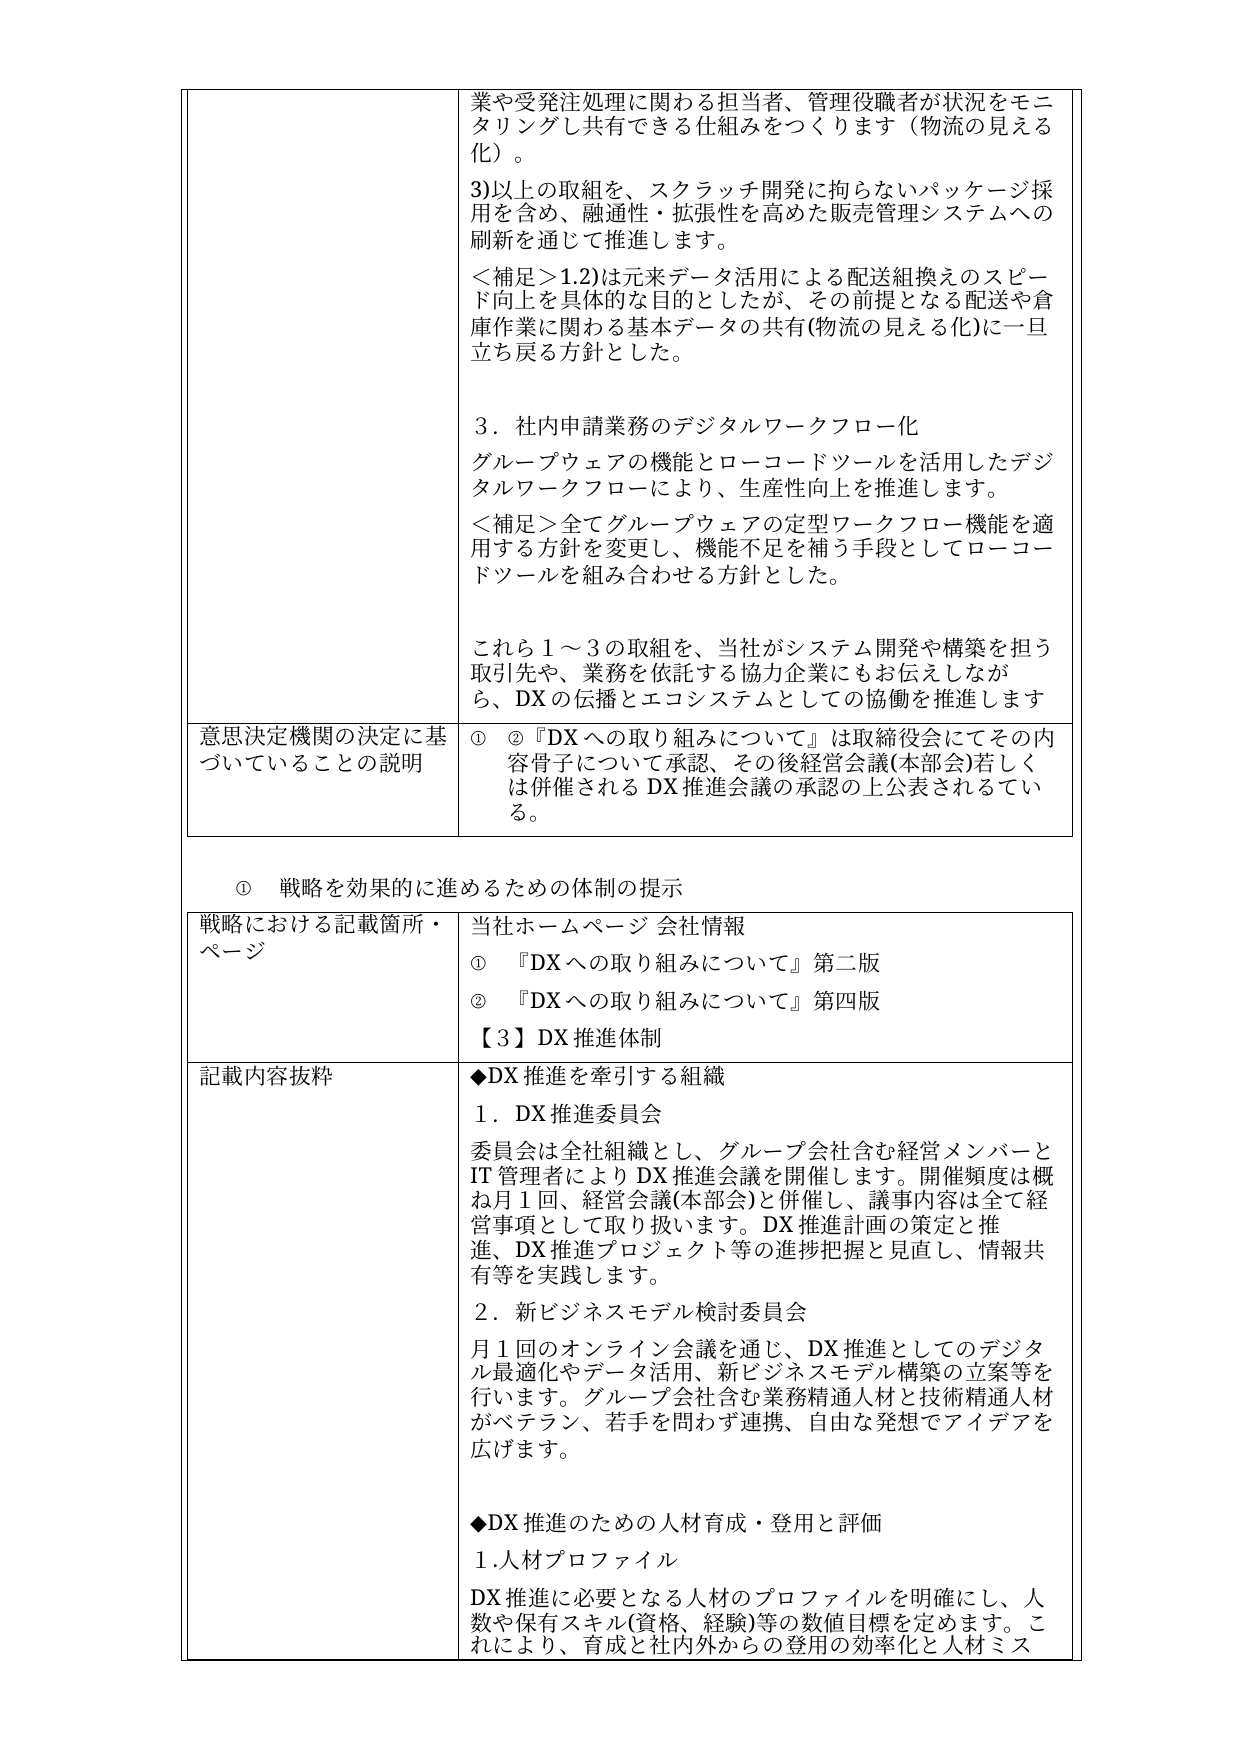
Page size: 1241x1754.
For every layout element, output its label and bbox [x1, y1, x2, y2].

table_cell [182, 90, 1081, 1660]
